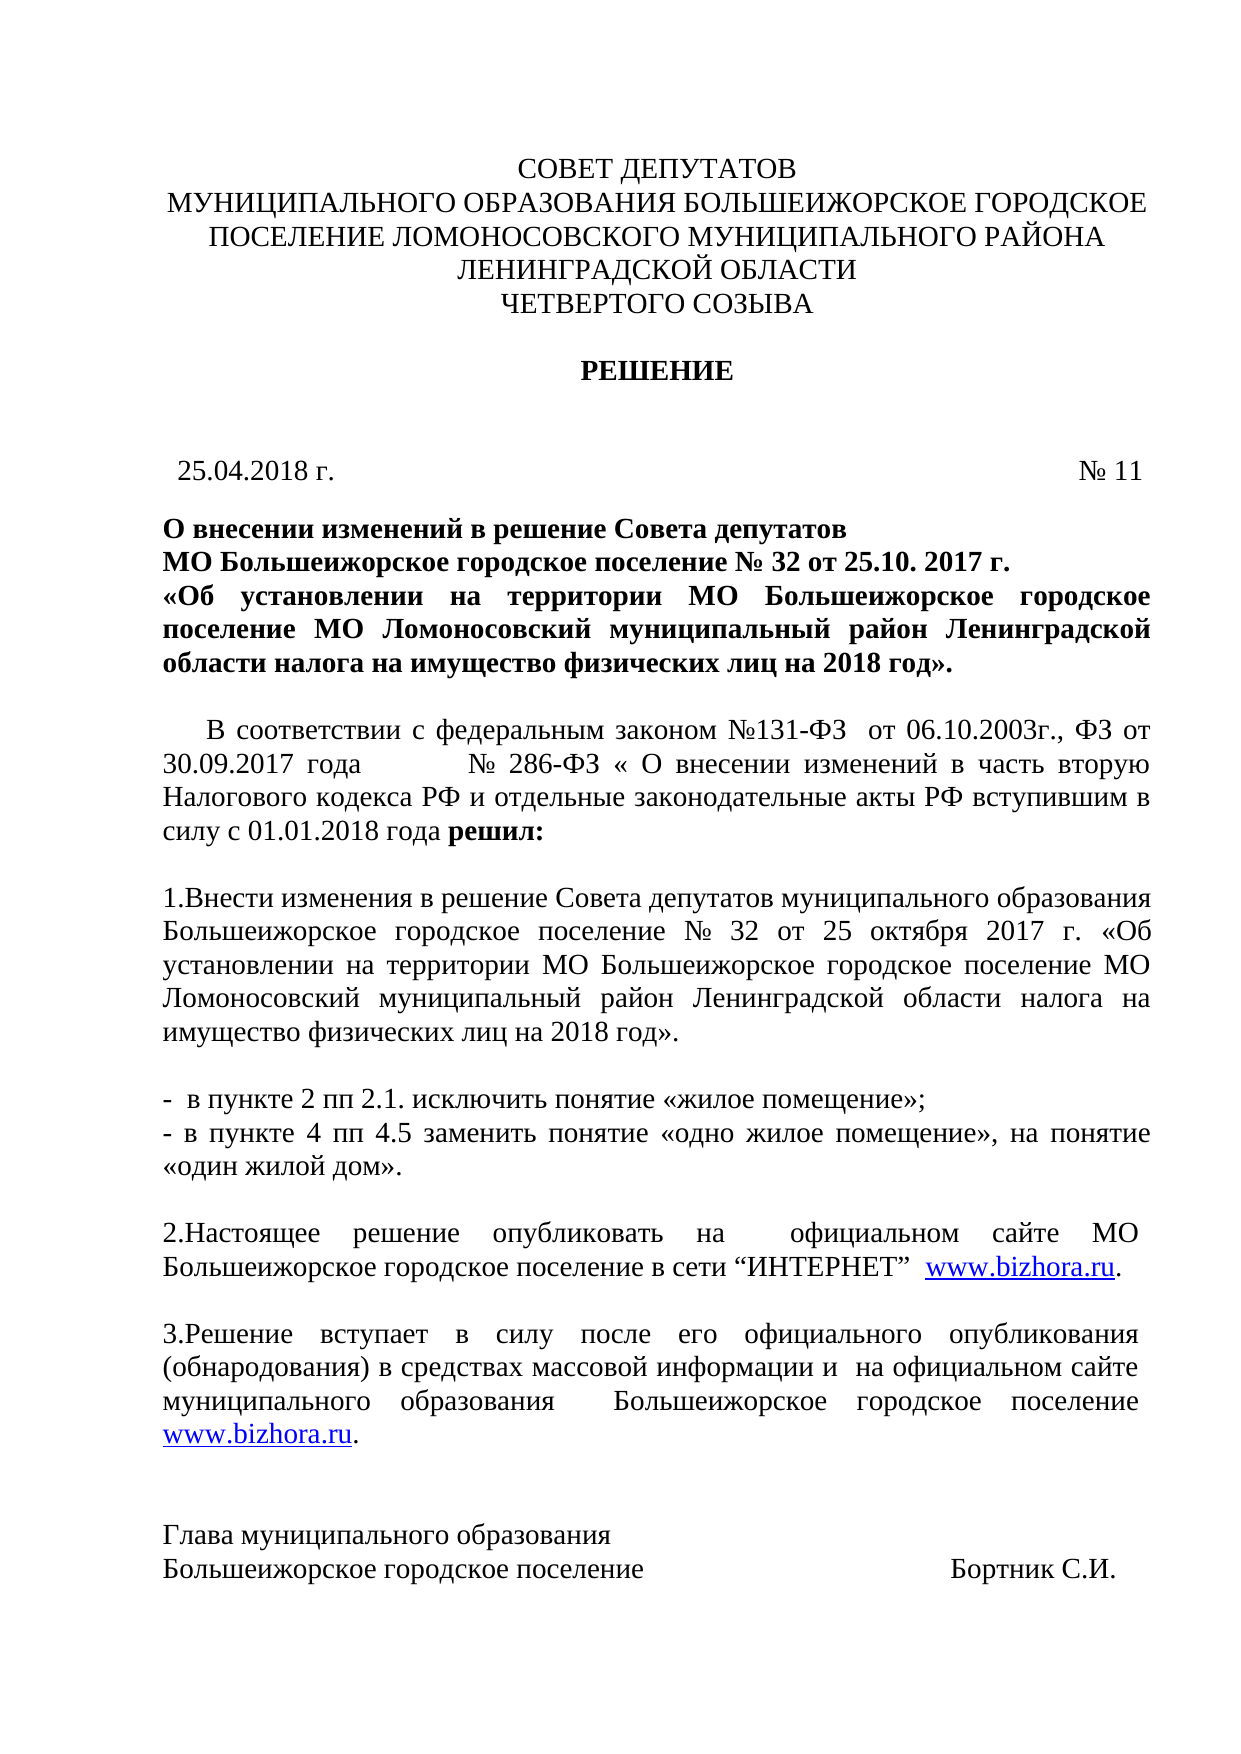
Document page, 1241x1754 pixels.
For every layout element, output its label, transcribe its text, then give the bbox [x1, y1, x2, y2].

text 2.Настоящее решение опубликовать на официальном сайте МО Большеижорское городское поселение в сети “ИНТЕРНЕТ” www.bizhora.ru. [162, 1215, 1140, 1282]
title 25.04.2018 г. № 11 [162, 453, 1152, 487]
text «Об установлении на территории МО Большеижорское городское поселение МО Ломоносовский муниципальный район Ленинградской области налога на имущество физических лиц на 2018 год». [162, 578, 1152, 679]
text Глава муниципального образования [162, 1517, 1152, 1551]
text - в пункте 2 пп 2.1. исключить понятие «жилое помещение»; [162, 1081, 1152, 1115]
text - в пункте 4 пп 4.5 заменить понятие «одно жилое помещение», на понятие «один жилой дом». [162, 1115, 1152, 1182]
text МО Большеижорское городское поселение № 32 от 25.10. 2017 г. [162, 544, 1152, 578]
title ЧЕТВЕРТОГО СОЗЫВА [162, 286, 1152, 319]
text 1.Внести изменения в решение Совета депутатов муниципального образования Большеижорское городское поселение № 32 от 25 октября 2017 г. «Об установлении на территории МО Большеижорское городское поселение МО Ломоносовский муниципальный район Ленинградской области налога на имущество физических лиц на 2018 год». [162, 880, 1152, 1048]
text Большеижорское городское поселение Бортник С.И. [162, 1551, 1152, 1584]
text 3.Решение вступает в силу после его официального опубликования (обнародования) в средствах массовой информации и на официальном сайте муниципального образования Большеижорское городское поселение www.bizhora.ru. [162, 1316, 1140, 1450]
title РЕШЕНИЕ [162, 353, 1152, 386]
title СОВЕТ ДЕПУТАТОВ [162, 152, 1152, 185]
text О внесении изменений в решение Совета депутатов [162, 511, 1152, 544]
title МУНИЦИПАЛЬНОГО ОБРАЗОВАНИЯ БОЛЬШЕИЖОРСКОЕ ГОРОДСКОЕ ПОСЕЛЕНИЕ ЛОМОНОСОВСКОГО МУНИЦИПАЛЬНОГО РАЙОНА ЛЕНИНГРАДСКОЙ ОБЛАСТИ [162, 185, 1152, 286]
text В соответствии с федеральным законом №131-ФЗ от 06.10.2003г., ФЗ от 30.09.2017 года № 286-ФЗ « О внесении изменений в часть вторую Налогового кодекса РФ и отдельные законодательные акты РФ вступившим в силу с 01.01.2018 года решил: [162, 712, 1152, 846]
